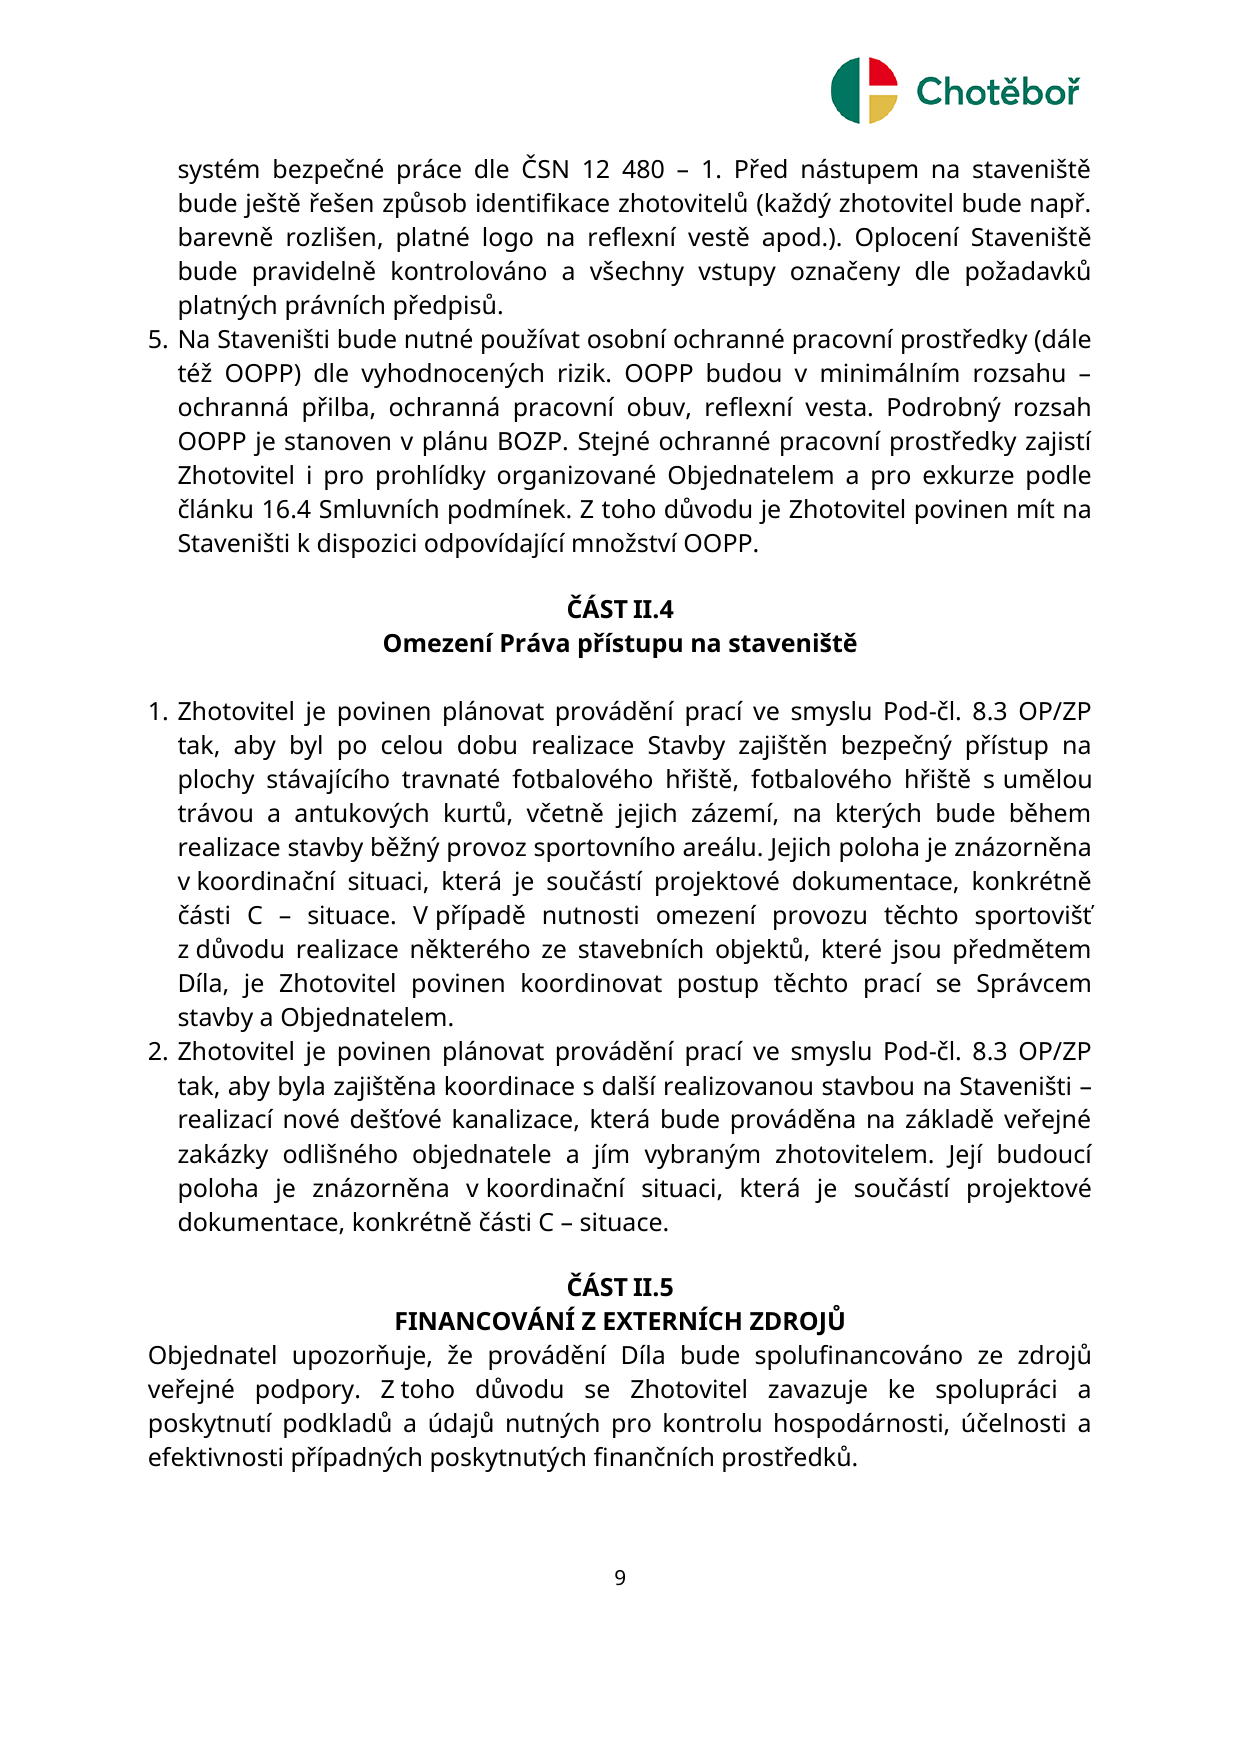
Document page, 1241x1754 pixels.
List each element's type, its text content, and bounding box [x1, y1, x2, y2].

list Zhotovitel je povinen plánovat provádění prací ve smyslu Pod-čl. 8.3 OP/ZP tak, aby byla zajištěna koordinace s další realizovanou stavbou na Staveništi – realizací nové dešťové kanalizace, která bude prováděna na základě veřejné zakázky odlišného objednatele a jím vybraným zhotovitelem. Její budoucí poloha je znázorněna v koordinační situaci, která je součástí projektové dokumentace, konkrétně části C – situace. [148, 1034, 1093, 1238]
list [148, 151, 1093, 322]
picture [824, 51, 1086, 126]
list Objednatel upozorňuje, že provádění Díla bude spolufinancováno ze zdrojů veřejné podpory. Z toho důvodu se Zhotovitel zavazuje ke spolupráci a poskytnutí podkladů a údajů nutných pro kontrolu hospodárnosti, účelnosti a efektivnosti případných poskytnutých finančních prostředků. [148, 1338, 1093, 1474]
text ČÁST II.4 [148, 591, 1093, 625]
list Zhotovitel je povinen plánovat provádění prací ve smyslu Pod-čl. 8.3 OP/ZP tak, aby byl po celou dobu realizace Stavby zajištěn bezpečný přístup na plochy stávajícího travnaté fotbalového hřiště, fotbalového hřiště s umělou trávou a antukových kurtů, včetně jejich zázemí, na kterých bude během realizace stavby běžný provoz sportovního areálu. Jejich poloha je znázorněna v koordinační situaci, která je součástí projektové dokumentace, konkrétně části C – situace. V případě nutnosti omezení provozu těchto sportovišť z důvodu realizace některého ze stavebních objektů, které jsou předmětem Díla, je Zhotovitel povinen koordinovat postup těchto prací se Správcem stavby a Objednatelem. [148, 693, 1093, 1034]
text ČÁST II.5 [148, 1270, 1093, 1304]
text FINANCOVÁNÍ Z EXTERNÍCH ZDROJŮ [148, 1304, 1093, 1338]
list Na Staveništi bude nutné používat osobní ochranné pracovní prostředky (dále též OOPP) dle vyhodnocených rizik. OOPP budou v minimálním rozsahu – ochranná přilba, ochranná pracovní obuv, reflexní vesta. Podrobný rozsah OOPP je stanoven v plánu BOZP. Stejné ochranné pracovní prostředky zajistí Zhotovitel i pro prohlídky organizované Objednatelem a pro exkurze podle článku 16.4 Smluvních podmínek. Z toho důvodu je Zhotovitel povinen mít na Staveništi k dispozici odpovídající množství OOPP. [148, 322, 1093, 560]
text Omezení Práva přístupu na staveniště [148, 625, 1093, 659]
